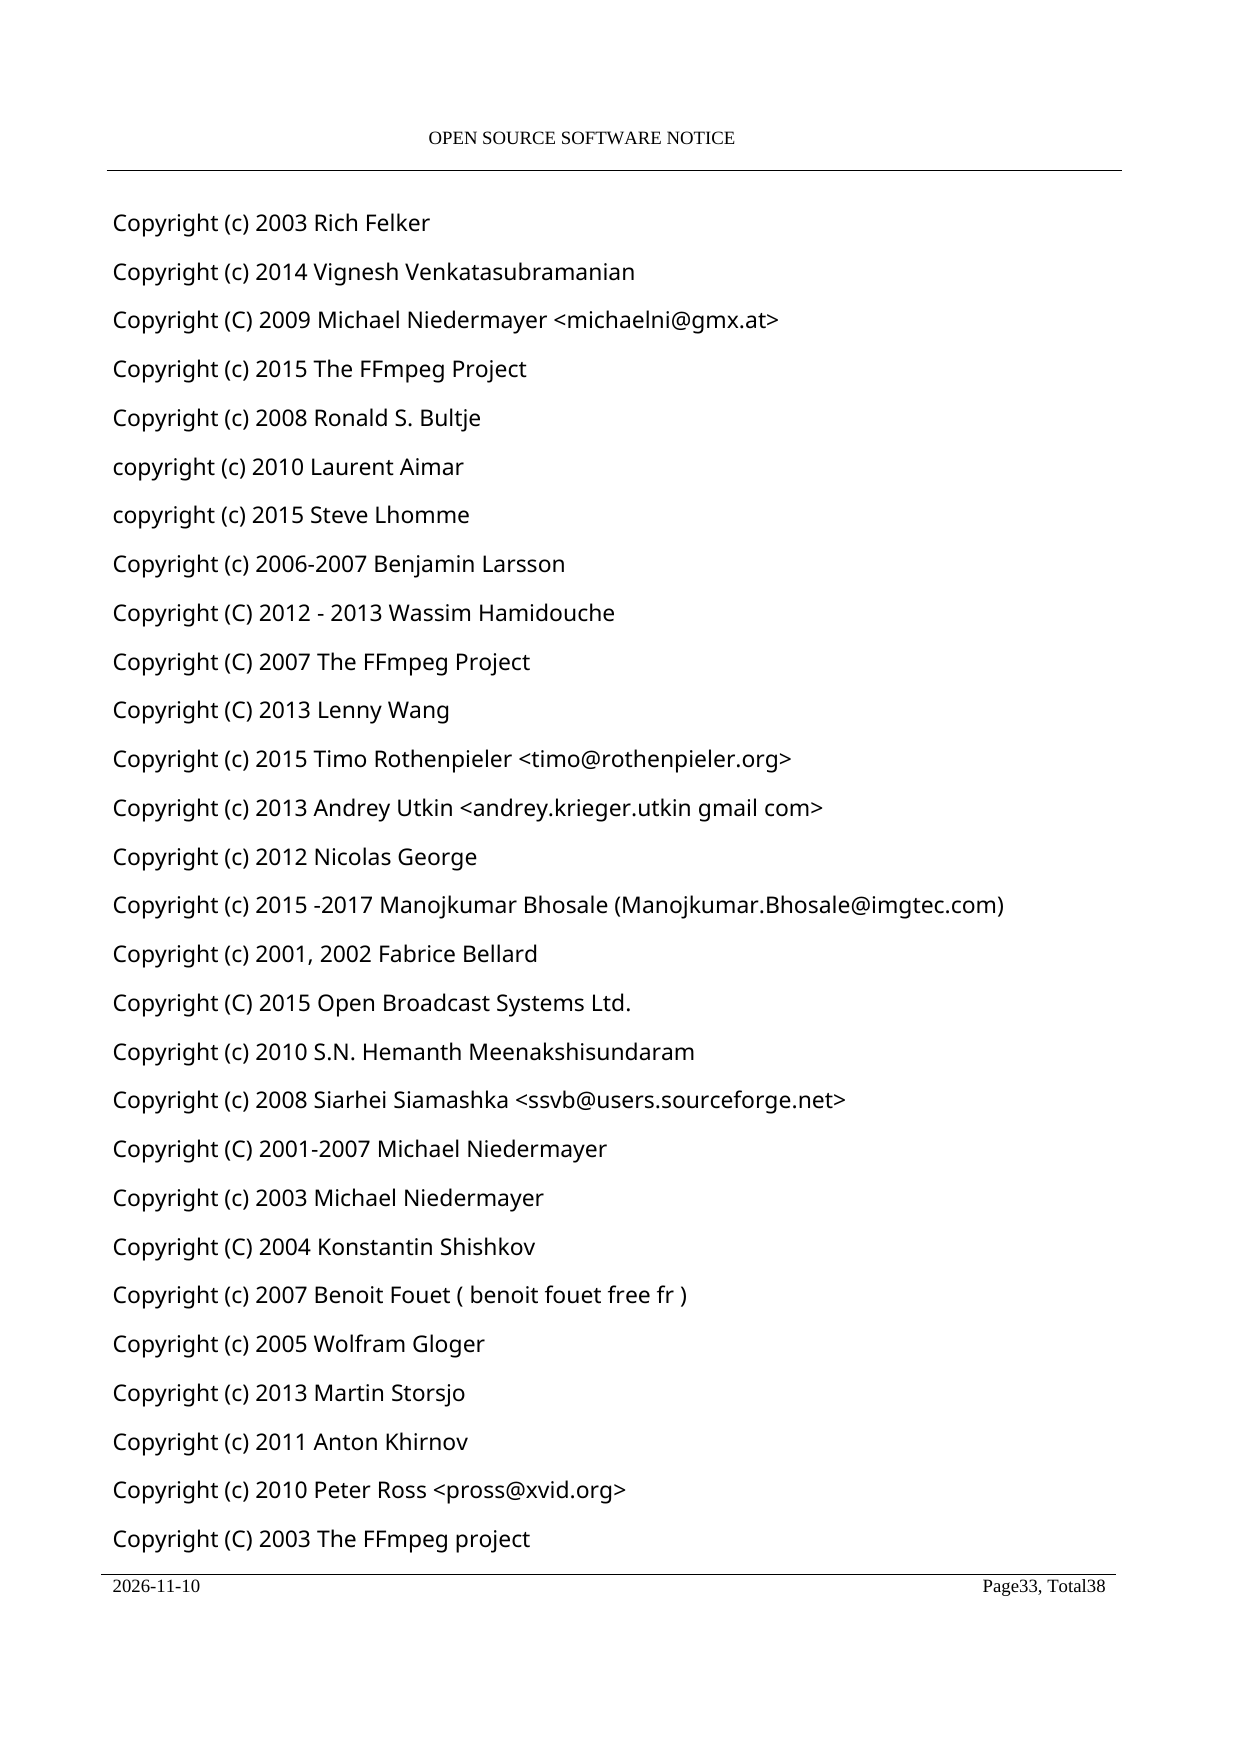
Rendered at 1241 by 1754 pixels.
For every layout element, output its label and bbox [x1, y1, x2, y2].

text [112, 206, 1128, 1555]
